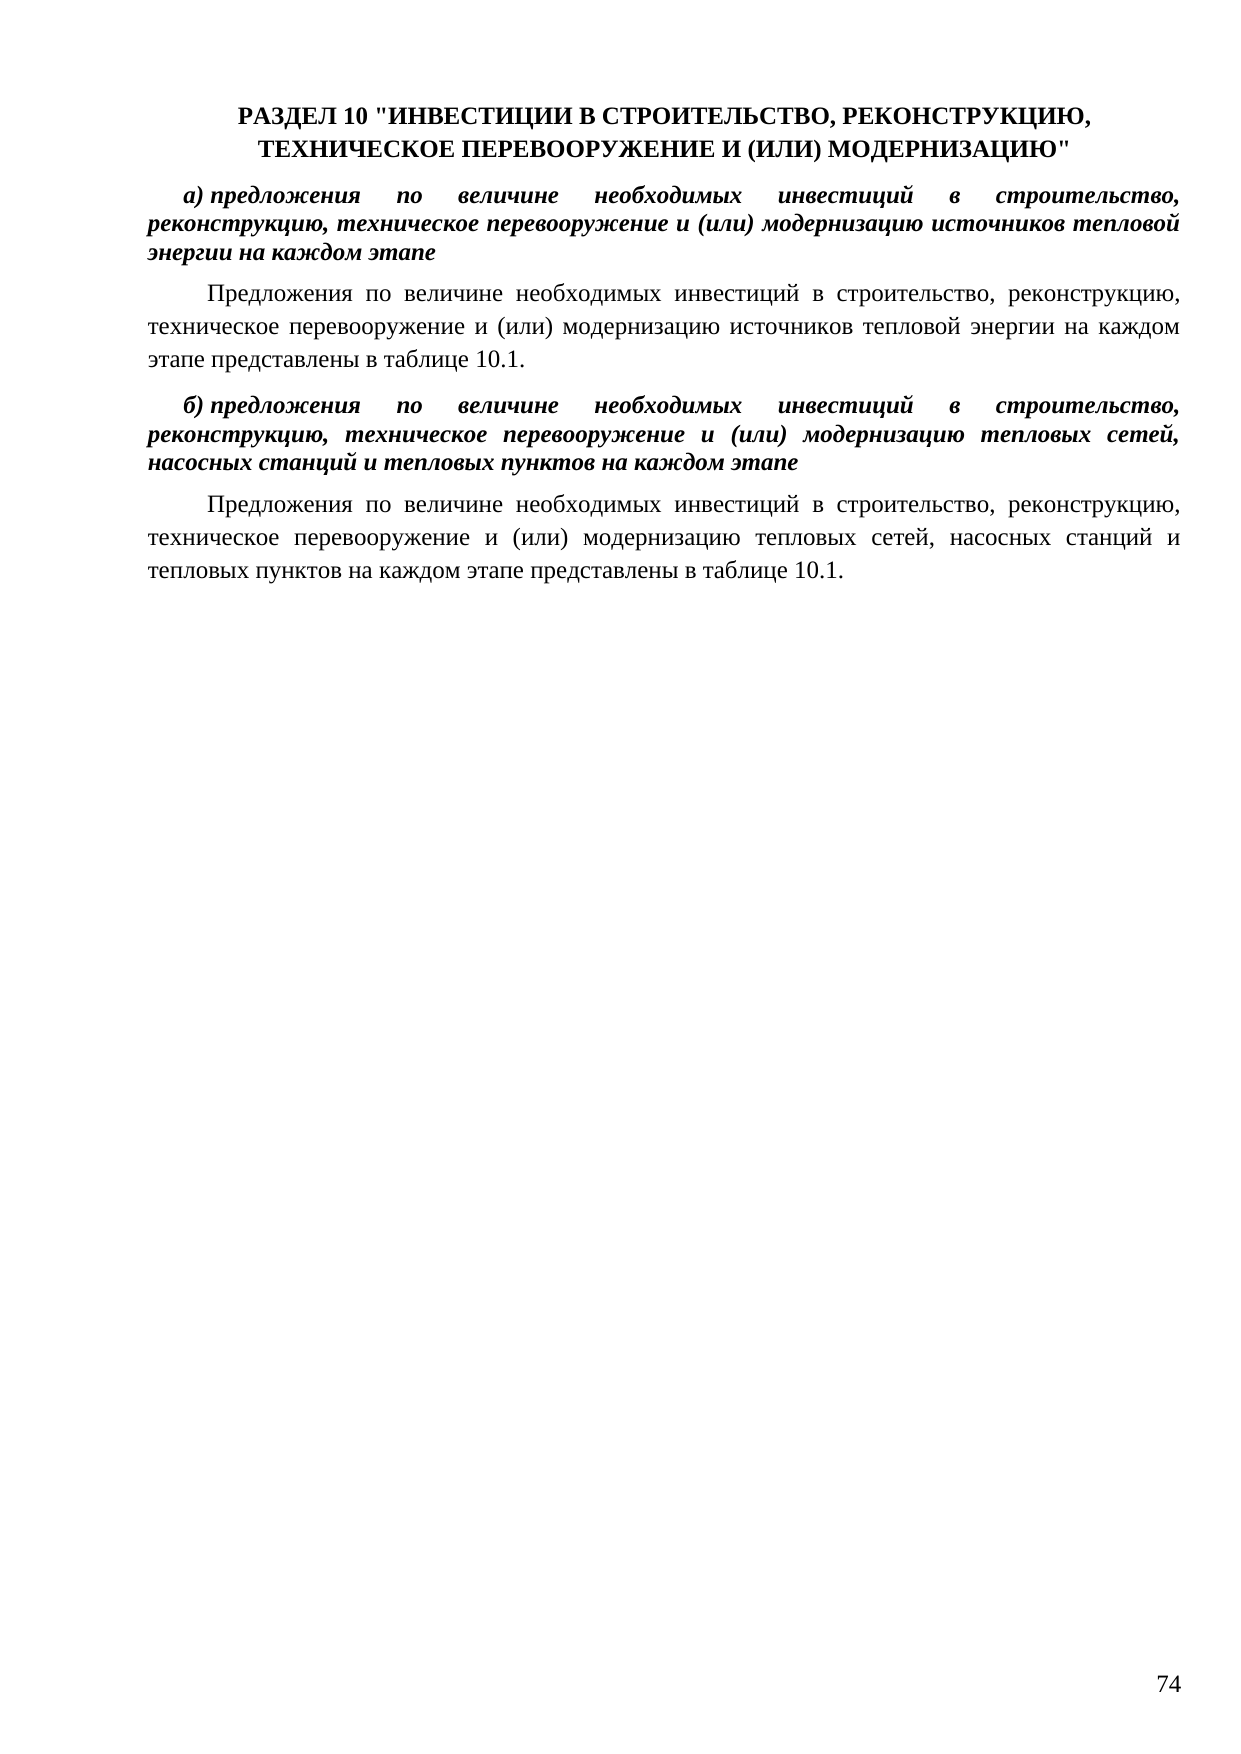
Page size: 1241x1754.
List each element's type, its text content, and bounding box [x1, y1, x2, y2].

subtitle а) предложения по величине необходимых инвестиций в строительство, реконструкцию, техническое перевооружение и (или) модернизацию источников тепловой энергии на каждом этапе [148, 180, 1181, 266]
subtitle РАЗДЕЛ 10 "ИНВЕСТИЦИИ В СТРОИТЕЛЬСТВО, РЕКОНСТРУКЦИЮ, ТЕХНИЧЕСКОЕ ПЕРЕВООРУЖЕНИЕ И (ИЛИ) МОДЕРНИЗАЦИЮ" [148, 101, 1181, 163]
text Предложения по величине необходимых инвестиций в строительство, реконструкцию, техническое перевооружение и (или) модернизацию тепловых сетей, насосных станций и тепловых пунктов на каждом этапе представлены в таблице 10.1. [148, 489, 1181, 583]
subtitle б) предложения по величине необходимых инвестиций в строительство, реконструкцию, техническое перевооружение и (или) модернизацию тепловых сетей, насосных станций и тепловых пунктов на каждом этапе [148, 390, 1181, 476]
text Предложения по величине необходимых инвестиций в строительство, реконструкцию, техническое перевооружение и (или) модернизацию источников тепловой энергии на каждом этапе представлены в таблице 10.1. [148, 278, 1181, 373]
